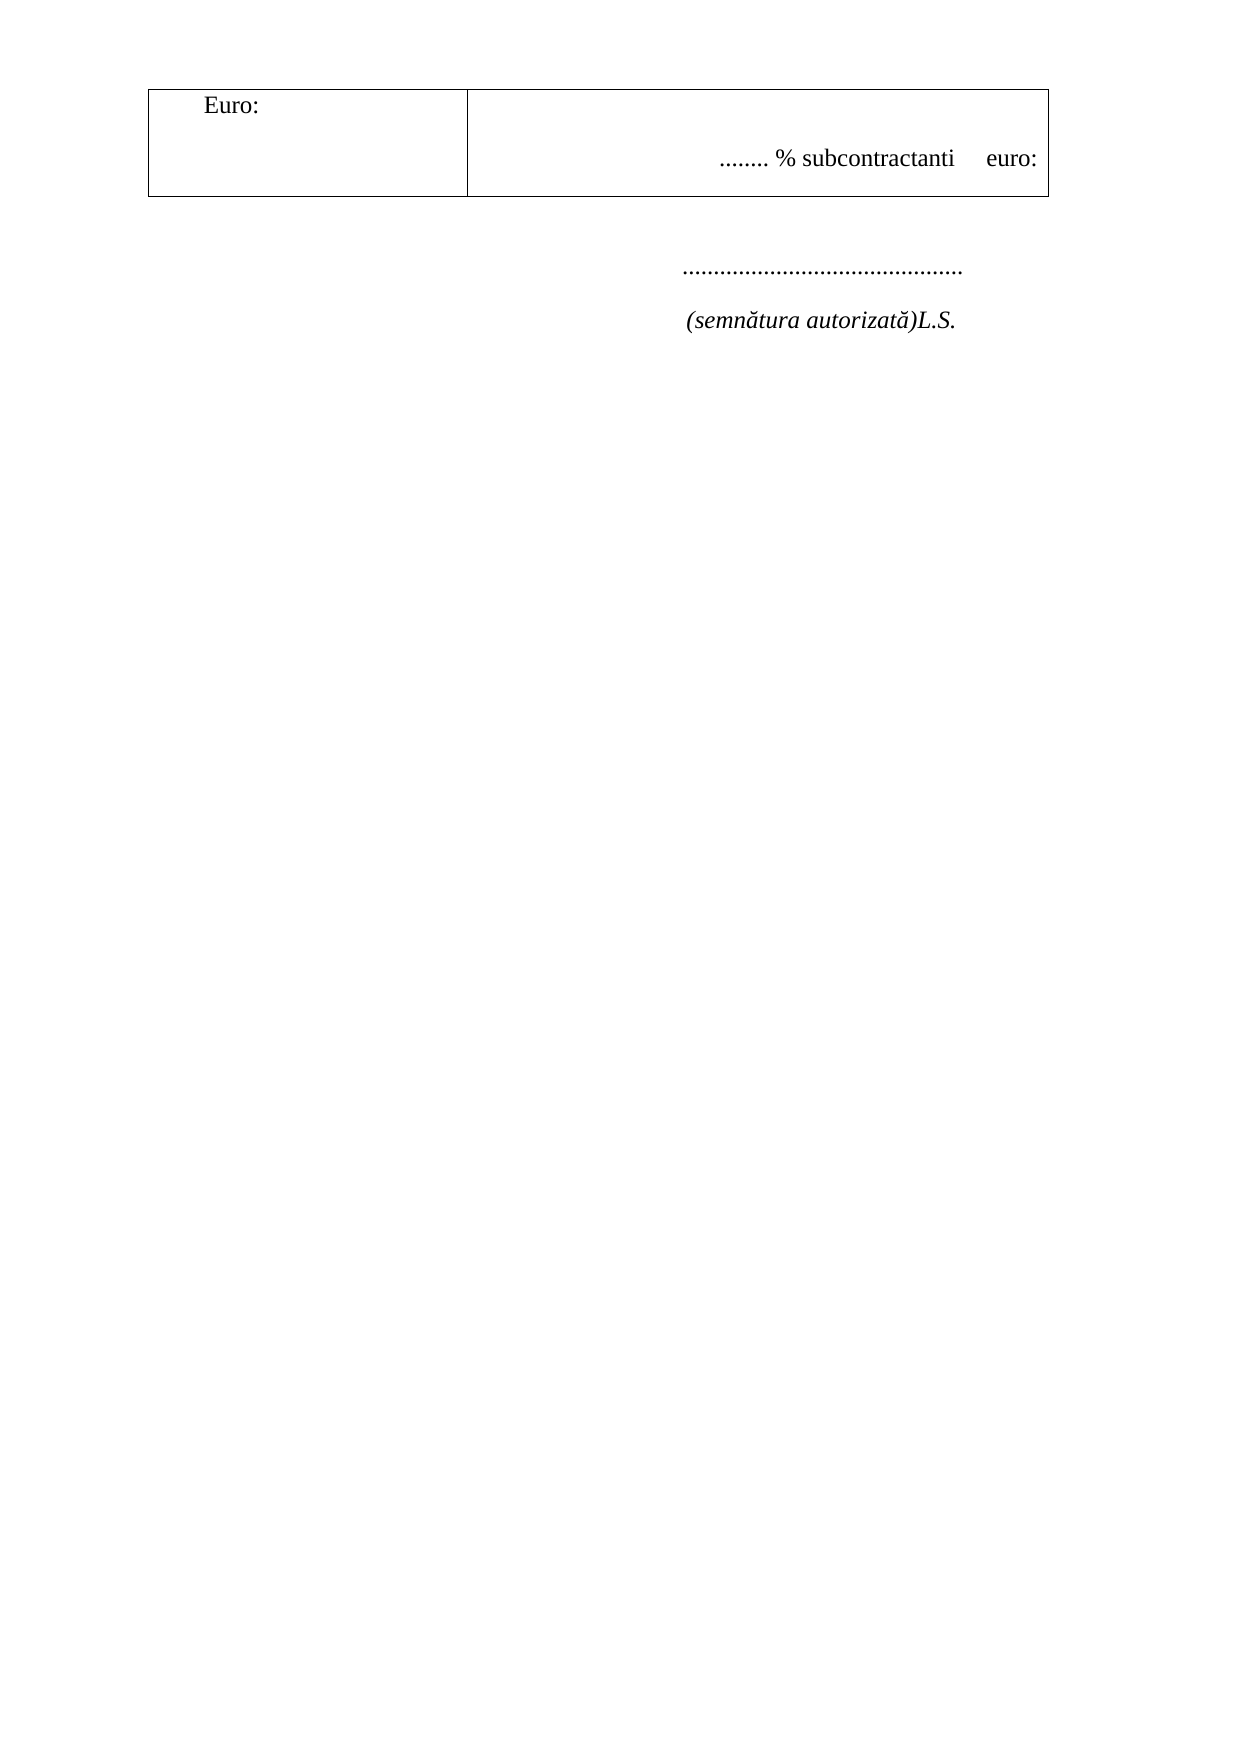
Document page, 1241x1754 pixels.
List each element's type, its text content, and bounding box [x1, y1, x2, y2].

text ............................................. [418, 251, 1152, 280]
text (semnătura autorizată)L.S. [418, 305, 1152, 334]
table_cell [468, 90, 1048, 196]
